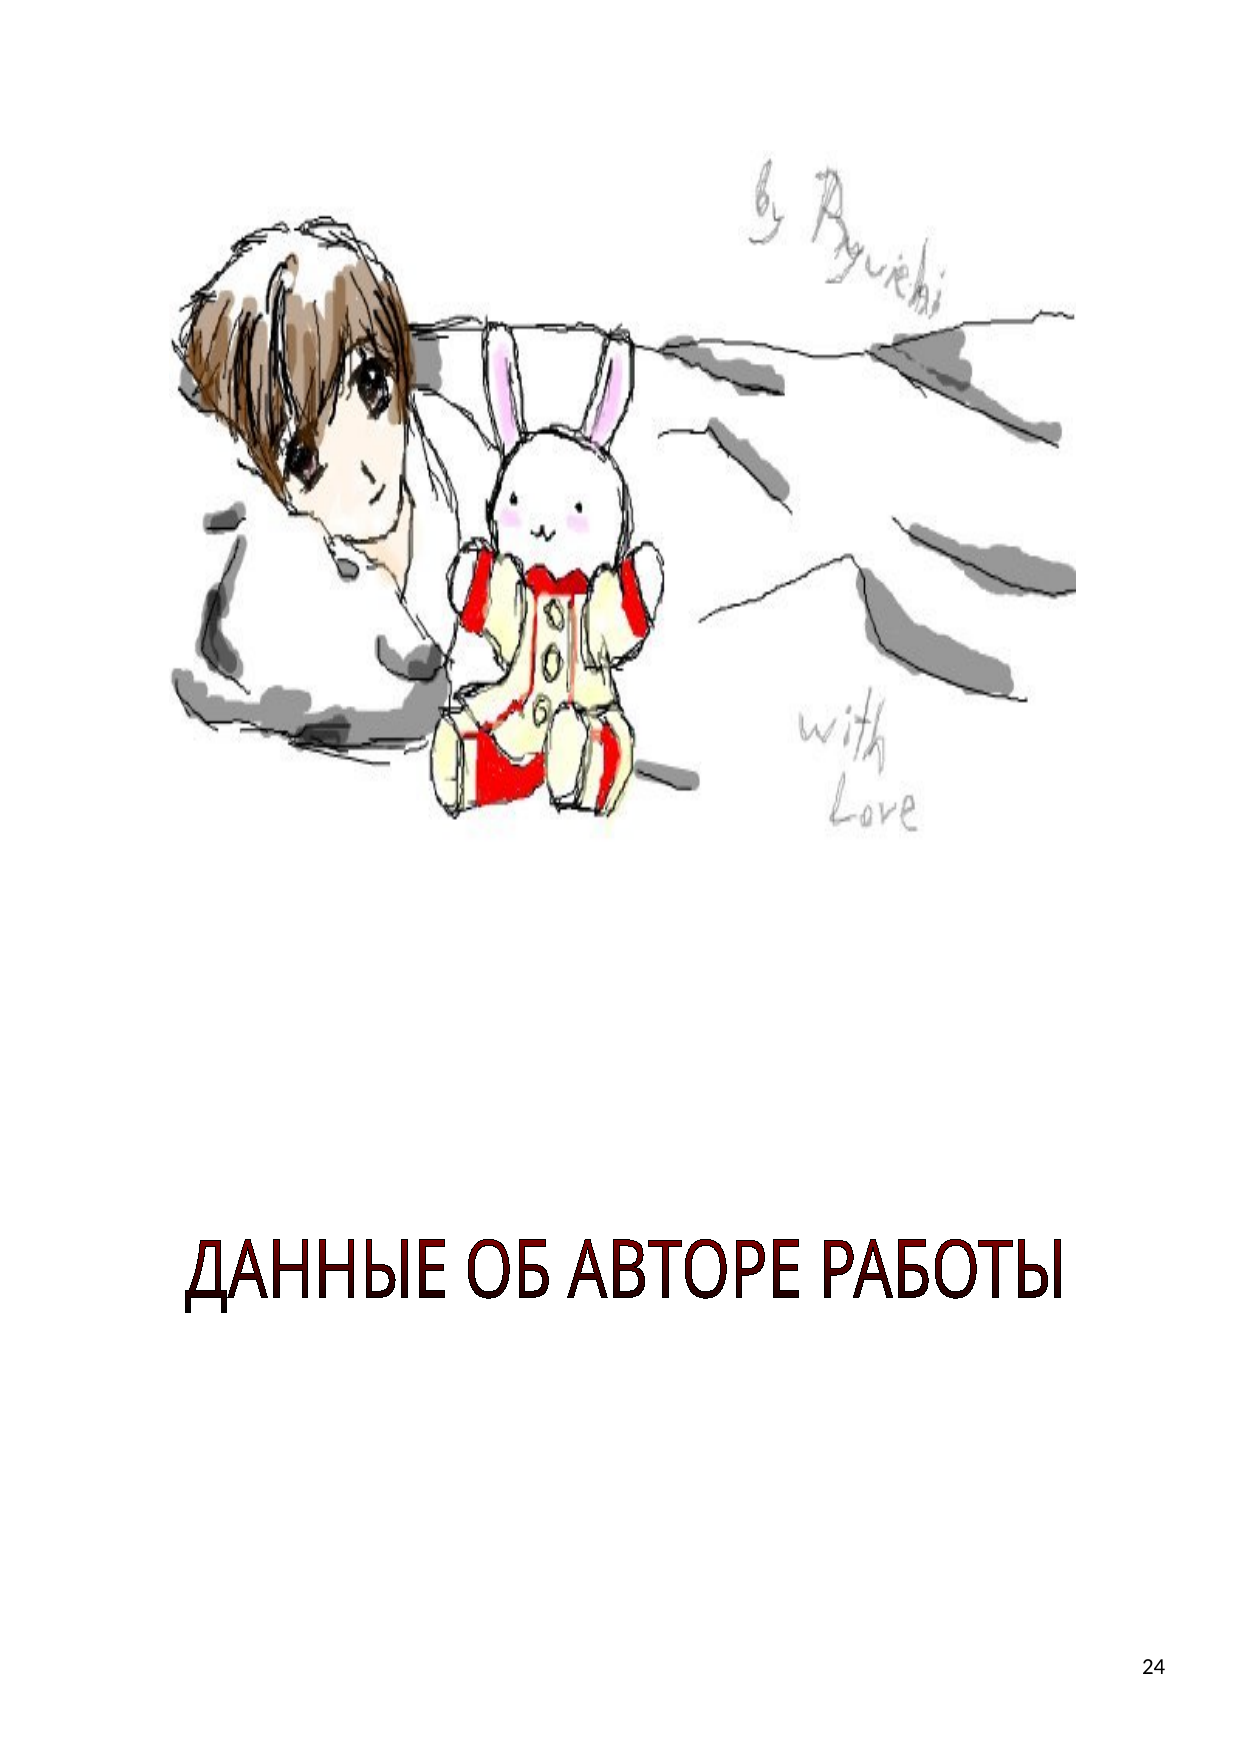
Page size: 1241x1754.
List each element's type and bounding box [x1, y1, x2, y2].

picture [169, 150, 1076, 851]
